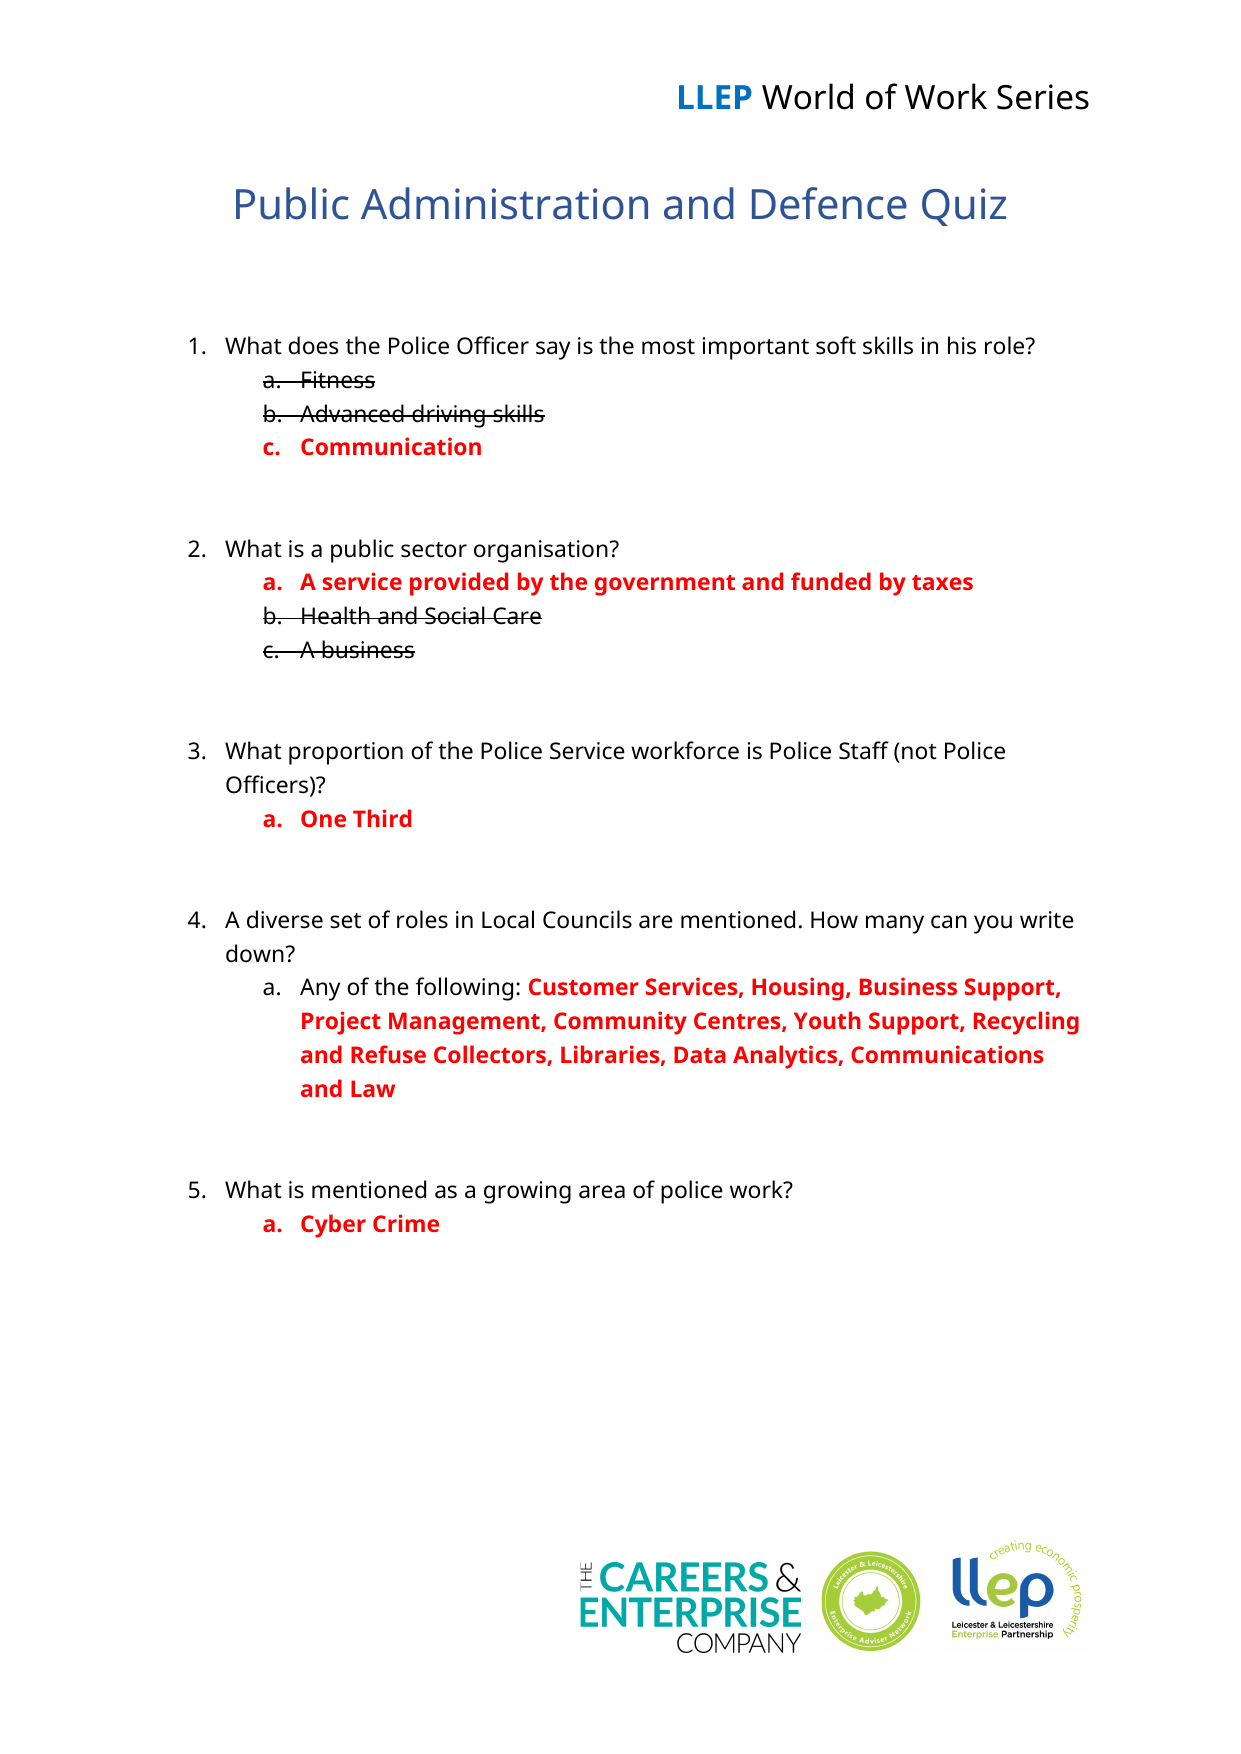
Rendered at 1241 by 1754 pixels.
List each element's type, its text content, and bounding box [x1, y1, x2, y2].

picture [821, 1549, 922, 1653]
list Communication [262, 431, 1090, 462]
list One Third [262, 802, 1090, 834]
list What proportion of the Police Service workforce is Police Staff (not Police Officers)? [187, 735, 1090, 800]
list What is a public sector organisation? [187, 532, 1090, 564]
list Fitness [262, 364, 1090, 395]
picture [937, 1536, 1091, 1653]
list What does the Police Officer say is the most important soft skills in his role? [187, 330, 1090, 361]
list A service provided by the government and funded by taxes [262, 566, 1090, 597]
list Advanced driving skills [262, 397, 1090, 429]
list A business [262, 634, 1090, 665]
list Health and Social Care [262, 600, 1090, 631]
subtitle Public Administration and Defence Quiz [150, 175, 1090, 232]
list A diverse set of roles in Local Councils are mentioned. How many can you write down? [187, 904, 1090, 969]
list What is mentioned as a growing area of police work? [187, 1174, 1090, 1205]
list Cyber Crime [262, 1207, 1090, 1239]
picture [580, 1562, 801, 1653]
list Any of the following: Customer Services, Housing, Business Support, Project Management, Community Centres, Youth Support, Recycling and Refuse Collectors, Libraries, Data Analytics, Communications and Law [262, 971, 1090, 1104]
